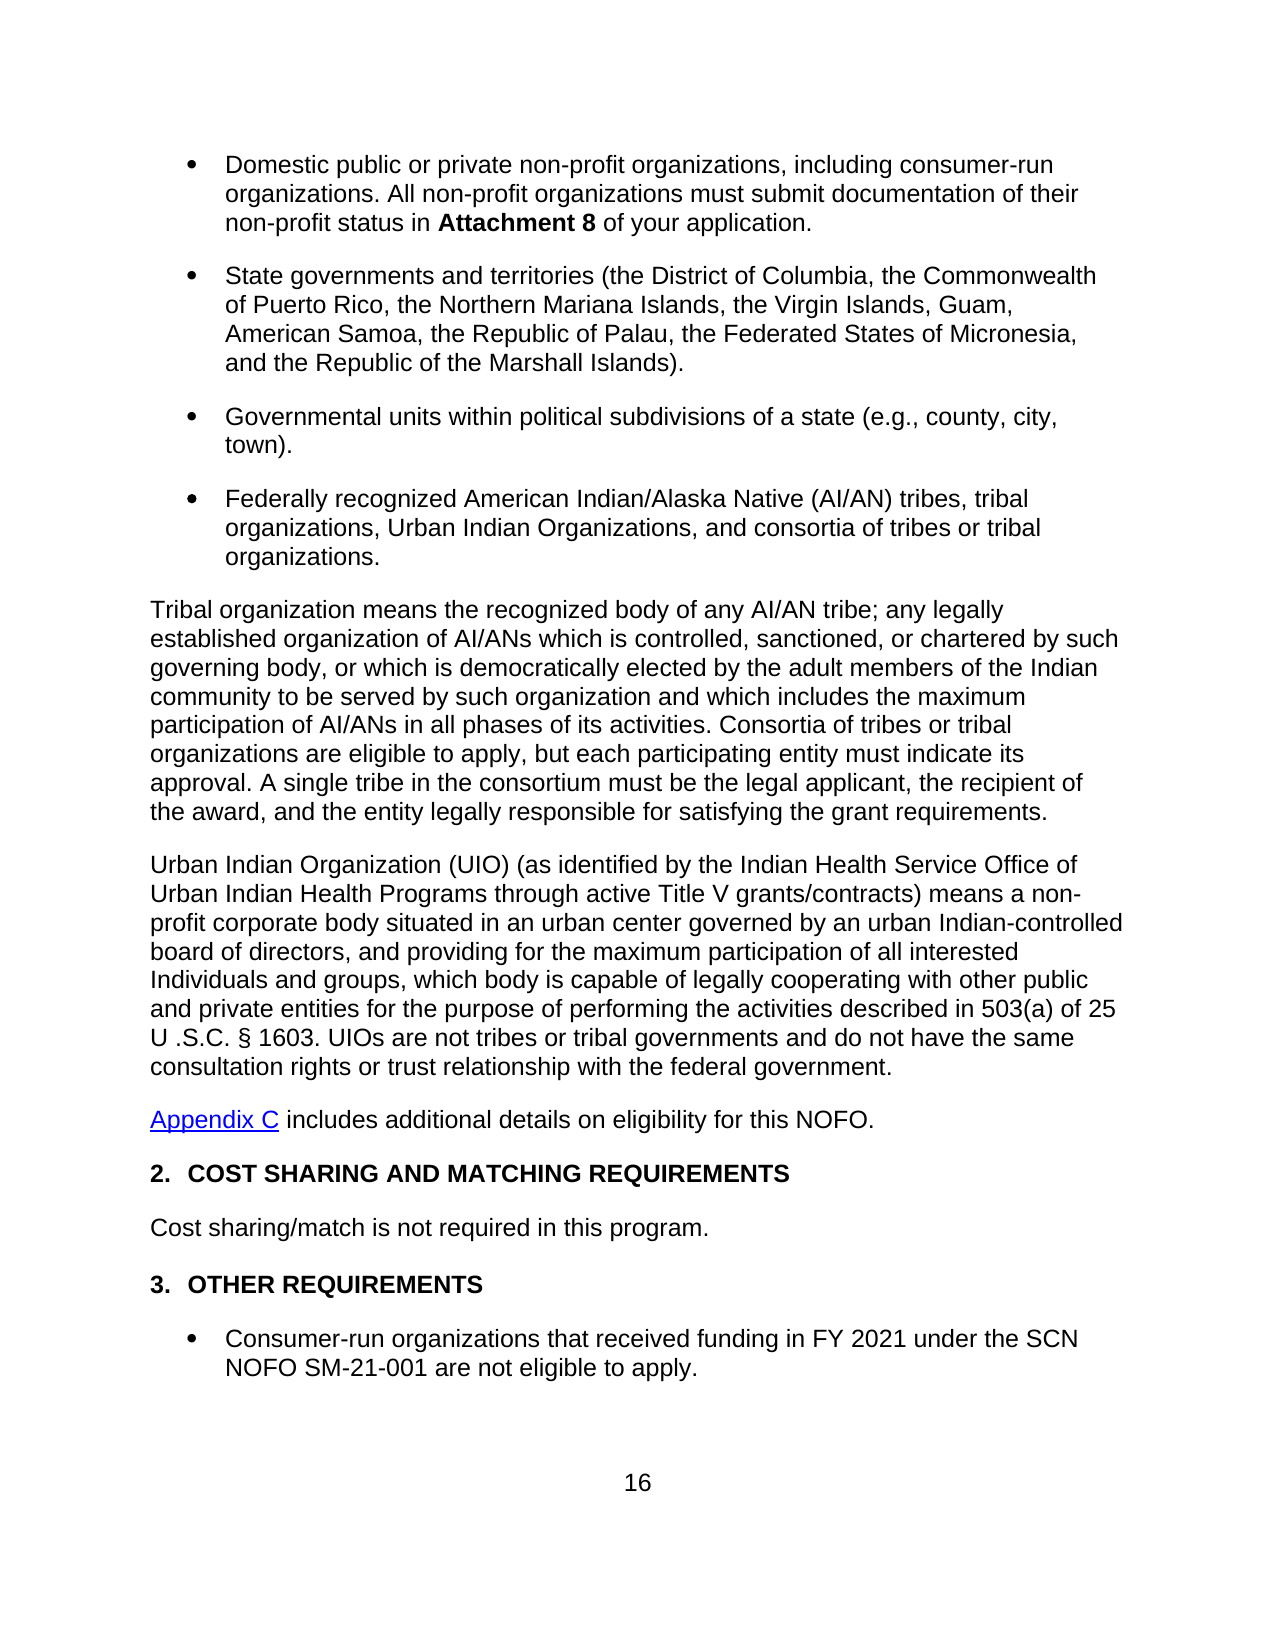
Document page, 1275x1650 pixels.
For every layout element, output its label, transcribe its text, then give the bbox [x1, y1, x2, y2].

list Governmental units within political subdivisions of a state (e.g., county, city, town). [187, 401, 1125, 459]
text 2. COST SHARING AND MATCHING REQUIREMENTS [150, 1159, 1125, 1188]
text Tribal organization means the recognized body of any AI/AN tribe; any legally established organization of AI/ANs which is controlled, sanctioned, or chartered by such governing body, or which is democratically elected by the adult members of the Indian community to be served by such organization and which includes the maximum participation of AI/ANs in all phases of its activities. Consortia of tribes or tribal organizations are eligible to apply, but each participating entity must indicate its approval. A single tribe in the consortium must be the legal applicant, the recipient of the award, and the entity legally responsible for satisfying the grant requirements. [150, 595, 1125, 825]
list State governments and territories (the District of Columbia, the Commonwealth of Puerto Rico, the Northern Mariana Islands, the Virgin Islands, Guam, American Samoa, the Republic of Palau, the Federated States of Micronesia, and the Republic of the Marshall Islands). [187, 261, 1125, 376]
list Federally recognized American Indian/Alaska Native (AI/AN) tribes, tribal organizations, Urban Indian Organizations, and consortia of tribes or tribal organizations. [187, 484, 1125, 570]
text Cost sharing/match is not required in this program. [150, 1213, 1125, 1242]
text 3. OTHER REQUIREMENTS [150, 1270, 1125, 1299]
list Consumer-run organizations that received funding in FY 2021 under the SCN NOFO SM-21-001 are not eligible to apply. [187, 1324, 1125, 1382]
list Domestic public or private non-profit organizations, including consumer-run organizations. All non-profit organizations must submit documentation of their non-profit status in Attachment 8 of your application. [187, 150, 1125, 236]
text Appendix C includes additional details on eligibility for this NOFO. [150, 1105, 1125, 1134]
text Urban Indian Organization (UIO) (as identified by the Indian Health Service Office of Urban Indian Health Programs through active Title V grants/contracts) means a non-profit corporate body situated in an urban center governed by an urban Indian-controlled board of directors, and providing for the maximum participation of all interested Individuals and groups, which body is capable of legally cooperating with other public and private entities for the purpose of performing the activities described in 503(a) of 25 U .S.C. § 1603. UIOs are not tribes or tribal governments and do not have the same consultation rights or trust relationship with the federal government. [150, 850, 1125, 1080]
